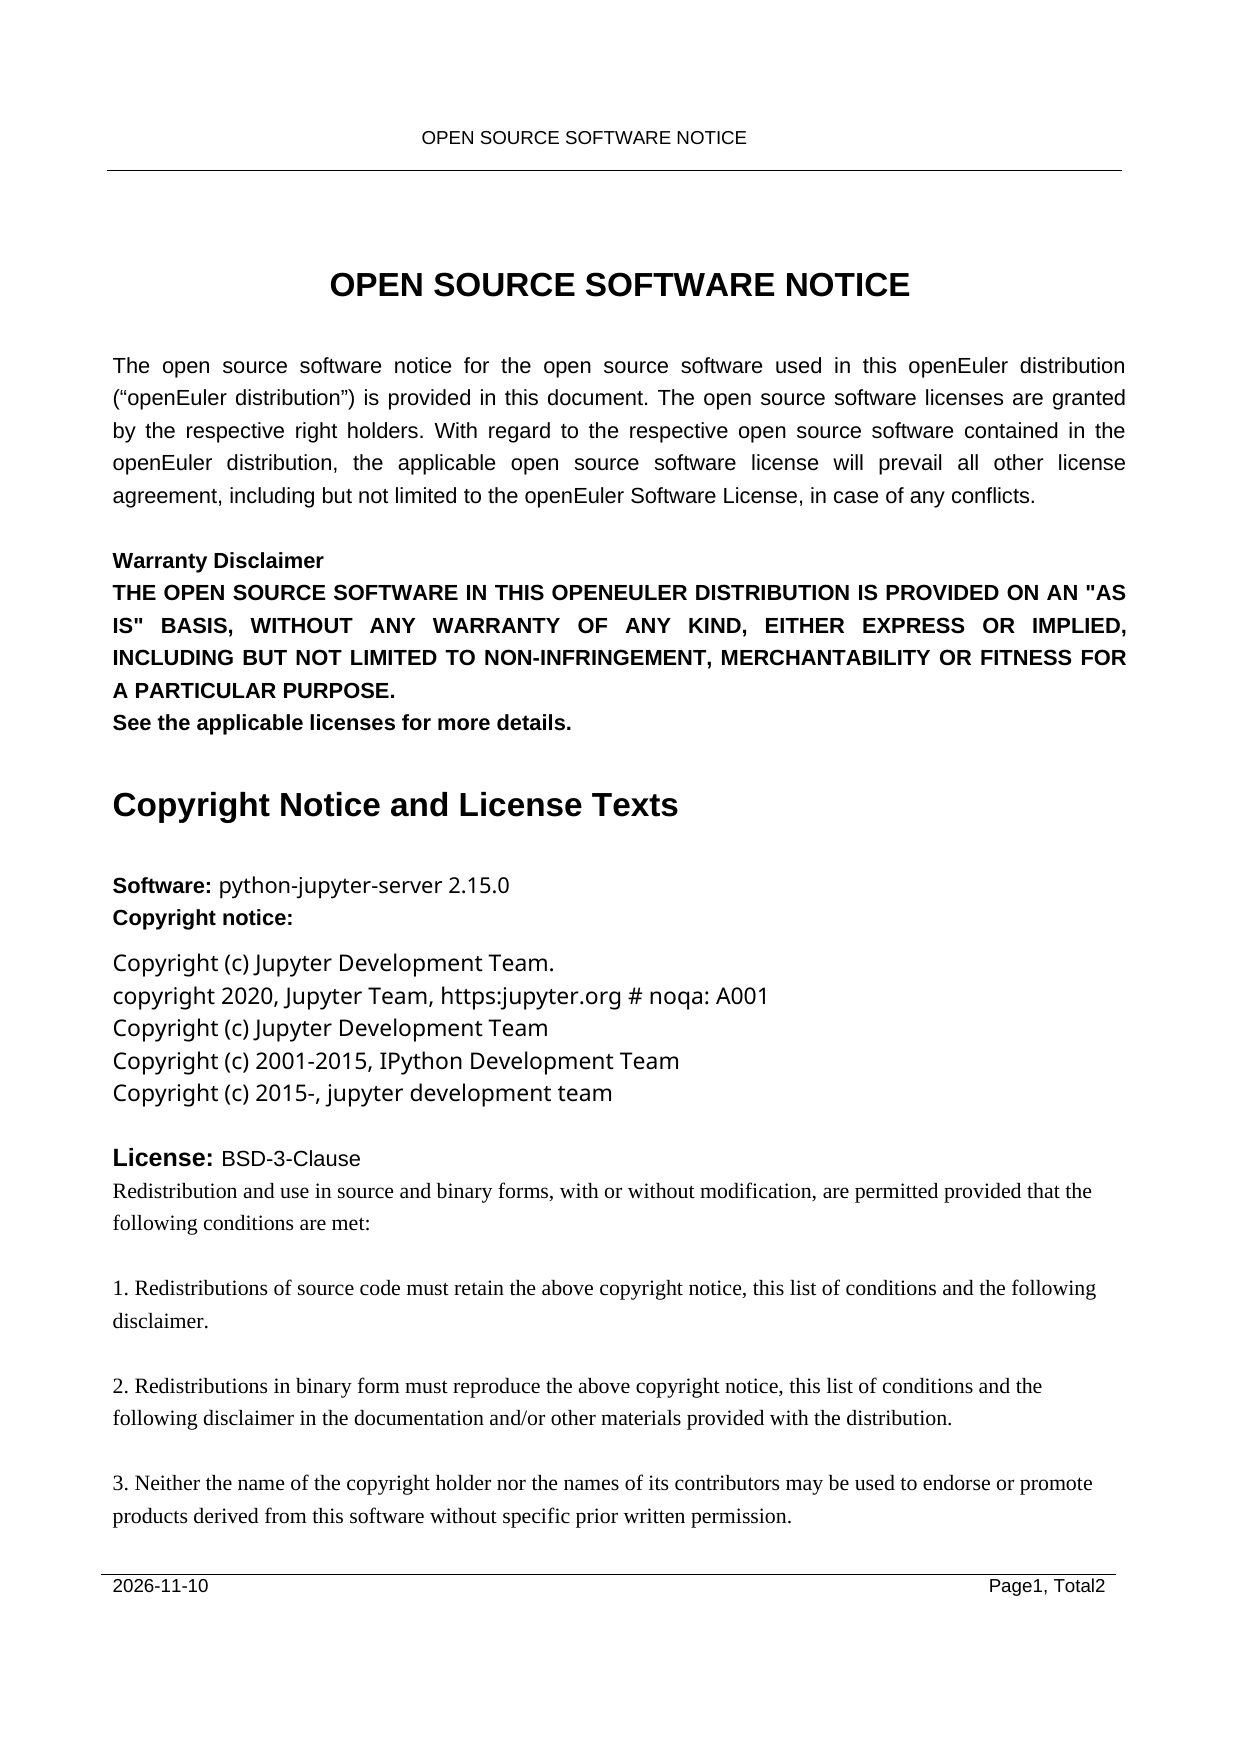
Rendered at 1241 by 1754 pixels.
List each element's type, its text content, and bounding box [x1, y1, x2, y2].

text THE OPEN SOURCE SOFTWARE IN THIS OPENEULER DISTRIBUTION IS PROVIDED ON AN "AS IS" BASIS, WITHOUT ANY WARRANTY OF ANY KIND, EITHER EXPRESS OR IMPLIED, INCLUDING BUT NOT LIMITED TO NON-INFRINGEMENT, MERCHANTABILITY OR FITNESS FOR A PARTICULAR PURPOSE. See the applicable licenses for more details. [112, 576, 1128, 739]
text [112, 1174, 1128, 1532]
text Copyright notice: [112, 901, 1128, 934]
text OPEN SOURCE SOFTWARE NOTICE [112, 251, 1128, 316]
text Copyright Notice and License Texts [112, 771, 1128, 836]
text License: BSD-3-Clause [112, 1142, 1128, 1174]
text The open source software notice for the open source software used in this openEuler distribution (“openEuler distribution”) is provided in this document. The open source software licenses are granted by the respective right holders. With regard to the respective open source software contained in the openEuler distribution, the applicable open source software license will prevail all other license agreement, including but not limited to the openEuler Software License, in case of any conflicts. [112, 349, 1128, 511]
text Copyright (c) Jupyter Development Team. copyright 2020, Jupyter Team, https:jupyter.org # noqa: A001 Copyright (c) Jupyter Development Team Copyright (c) 2001-2015, IPython Development Team Copyright (c) 2015-, jupyter development team [112, 947, 1128, 1142]
title Software: python-jupyter-server 2.15.0 [112, 869, 1128, 901]
text Warranty Disclaimer [112, 544, 1128, 576]
